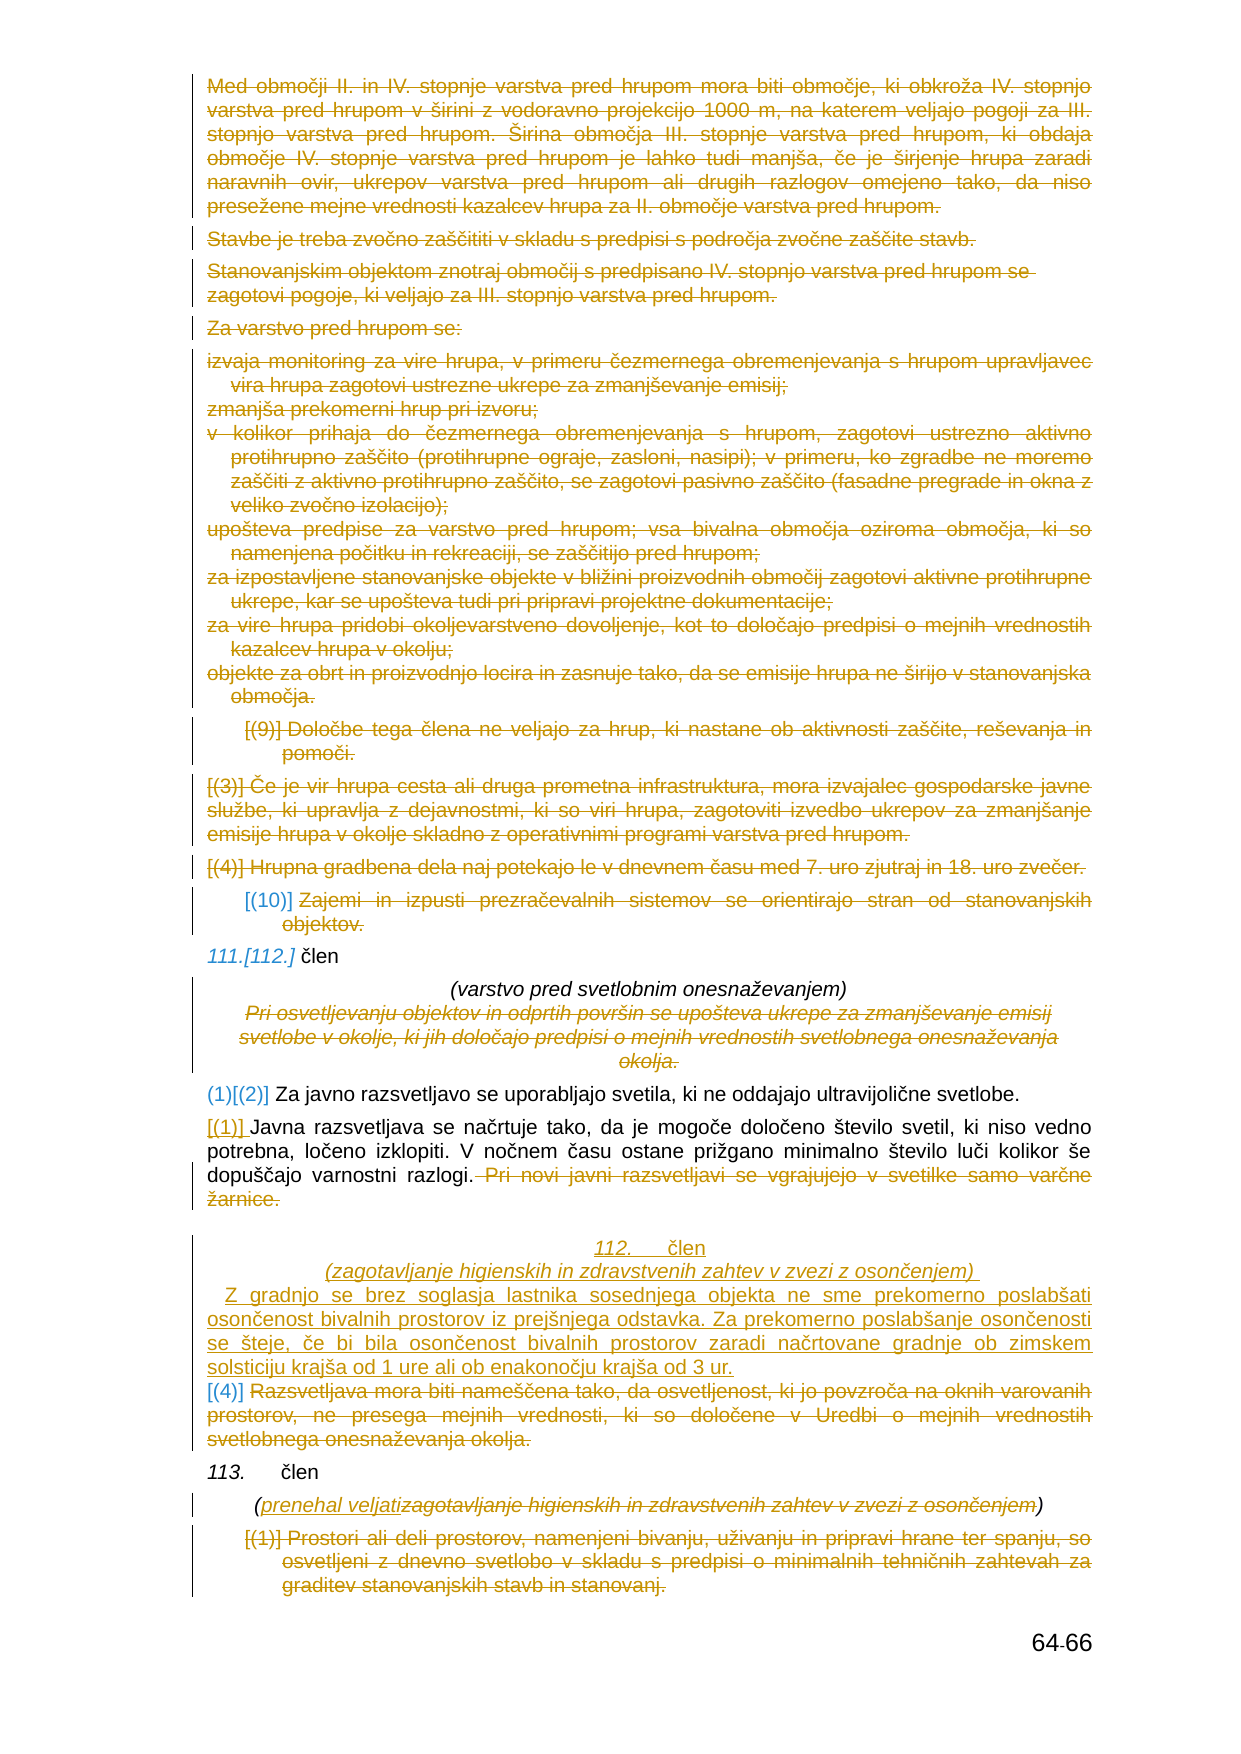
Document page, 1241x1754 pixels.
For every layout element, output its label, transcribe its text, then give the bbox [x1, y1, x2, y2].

list Javna razsvetljava se načrtuje tako, da je mogoče določeno število svetil, ki niso vedno potrebna, ločeno izklopiti. V nočnem času ostane prižgano minimalno število luči kolikor še dopuščajo varnostni razlogi. [207, 1114, 1092, 1210]
list Za javno razsvetljavo se uporabljajo svetila, ki ne oddajajo ultravijolične svetlobe. [207, 1082, 1092, 1106]
text () [207, 1493, 1092, 1517]
list člen [207, 1460, 1092, 1484]
list člen [207, 944, 1092, 968]
text (varstvo pred svetlobnim onesnaževanjem) [207, 977, 1092, 1001]
